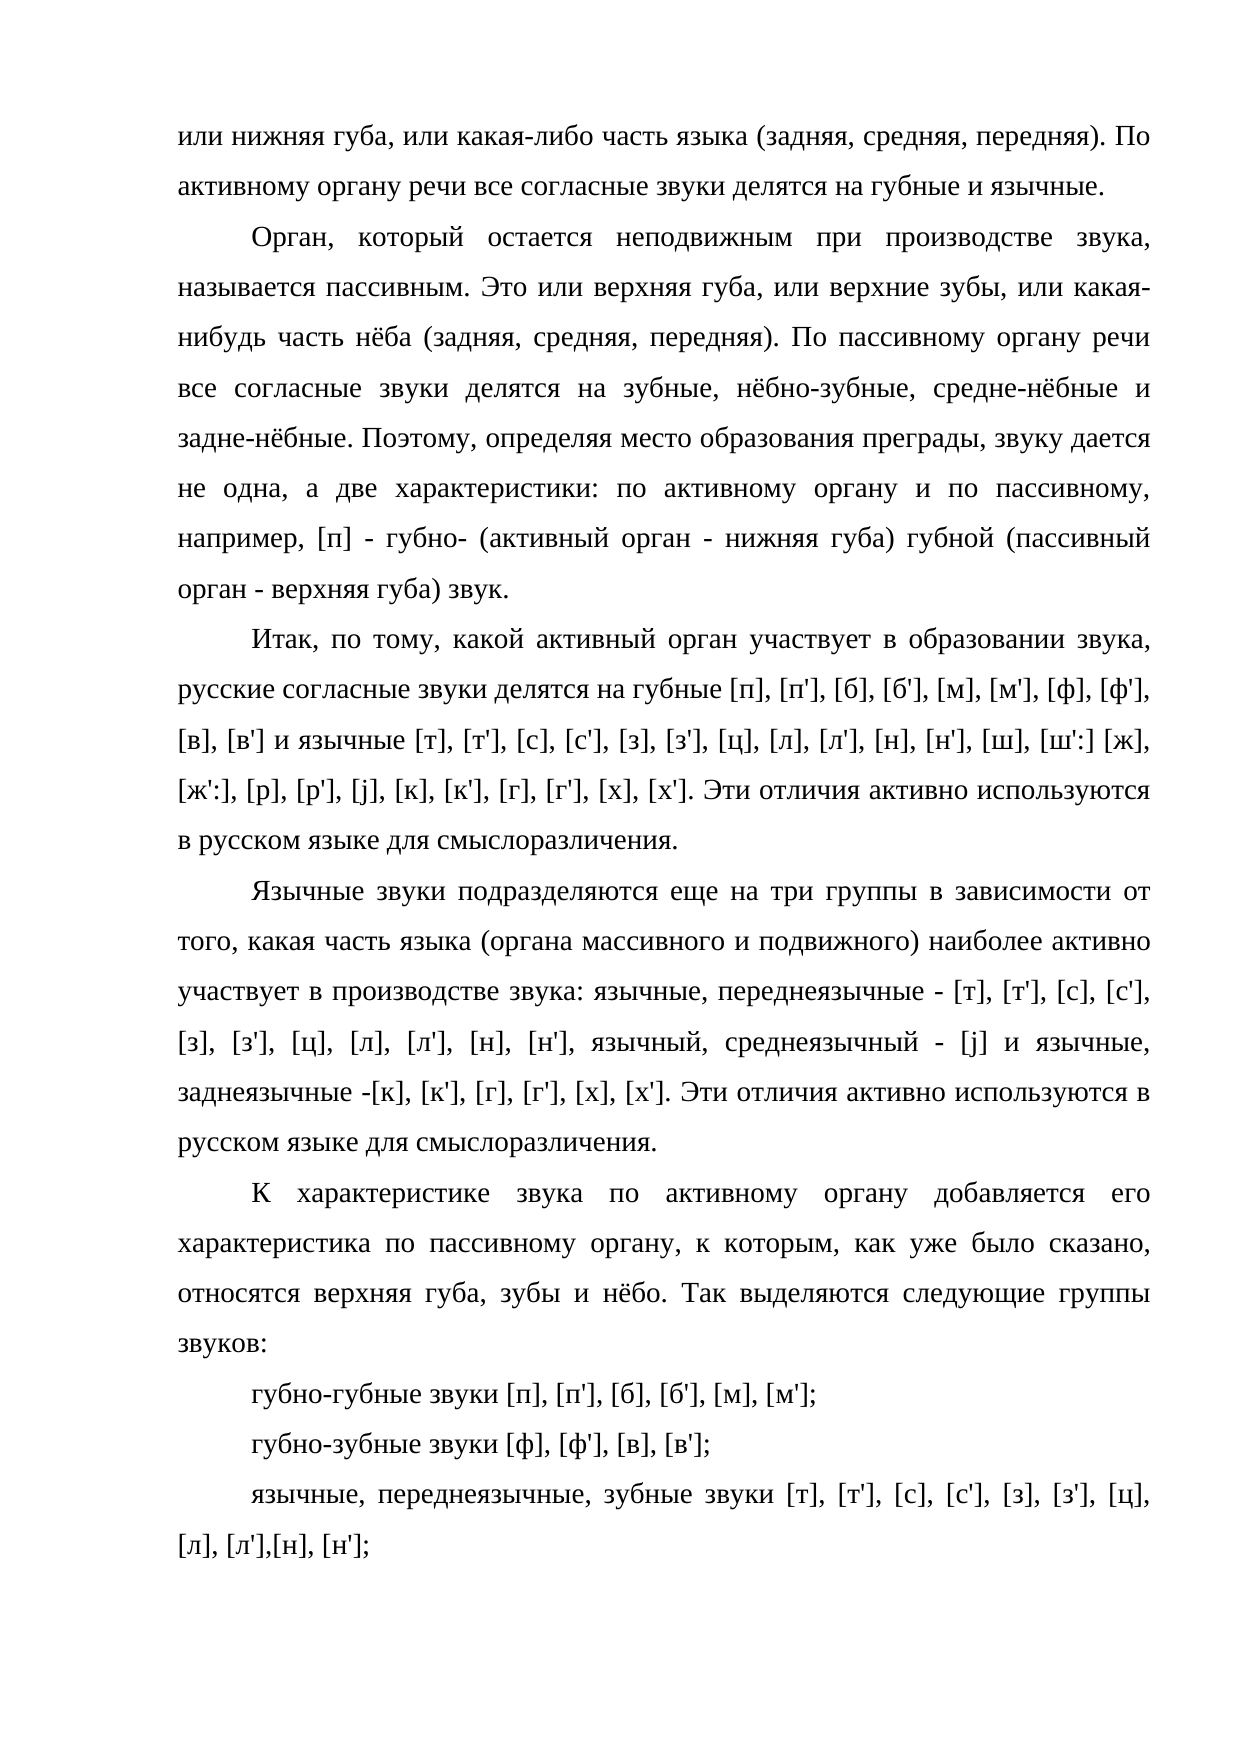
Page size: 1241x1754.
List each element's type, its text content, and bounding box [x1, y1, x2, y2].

text К характеристике звука по активному органу добавляется его характеристика по пассивному органу, к которым, как уже было сказано, относятся верхняя губа, зубы и нёбо. Так выделяются следующие группы звуков: [177, 1175, 1152, 1359]
text Итак, по тому, какой активный орган участвует в образовании звука, русские согласные звуки делятся на губные [п], [п'], [б], [б'], [м], [м'], [ф], [ф'], [в], [в'] и язычные [т], [т'], [с], [с'], [з], [з'], [ц], [л], [л'], [н], [н'], [ш], [ш':] [ж], [ж':], [р], [р'], [j], [к], [к'], [г], [г'], [х], [х']. Эти отличия активно используются в русском языке для смыслоразличения. [177, 621, 1152, 856]
text губно-зубные звуки [ф], [ф'], [в], [в']; [177, 1426, 1152, 1460]
text язычные, переднеязычные, зубные звуки [т], [т'], [с], [с'], [з], [з'], [ц], [л], [л'],[н], [н']; [177, 1477, 1152, 1560]
text губно-губные звуки [п], [п'], [б], [б'], [м], [м']; [177, 1376, 1152, 1409]
text Язычные звуки подразделяются еще на три группы в зависимости от того, какая часть языка (органа массивного и подвижного) наиболее активно участвует в производстве звука: язычные, переднеязычные - [т], [т'], [с], [с'], [з], [з'], [ц], [л], [л'], [н], [н'], язычный, среднеязычный - [j] и язычные, заднеязычные -[к], [к'], [г], [г'], [х], [х']. Эти отличия активно используются в русском языке для смыслоразличения. [177, 873, 1152, 1158]
text Орган, который остается неподвижным при производстве звука, называется пассивным. Это или верхняя губа, или верхние зубы, или какая-нибудь часть нёба (задняя, средняя, передняя). По пассивному органу речи все согласные звуки делятся на зубные, нёбно-зубные, средне-нёбные и задне-нёбные. Поэтому, определяя место образования преграды, звуку дается не одна, а две характеристики: по активному органу и по пассивному, например, [п] - губно- (активный орган - нижняя губа) губной (пассивный орган - верхняя губа) звук. [177, 219, 1152, 604]
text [177, 118, 1152, 202]
